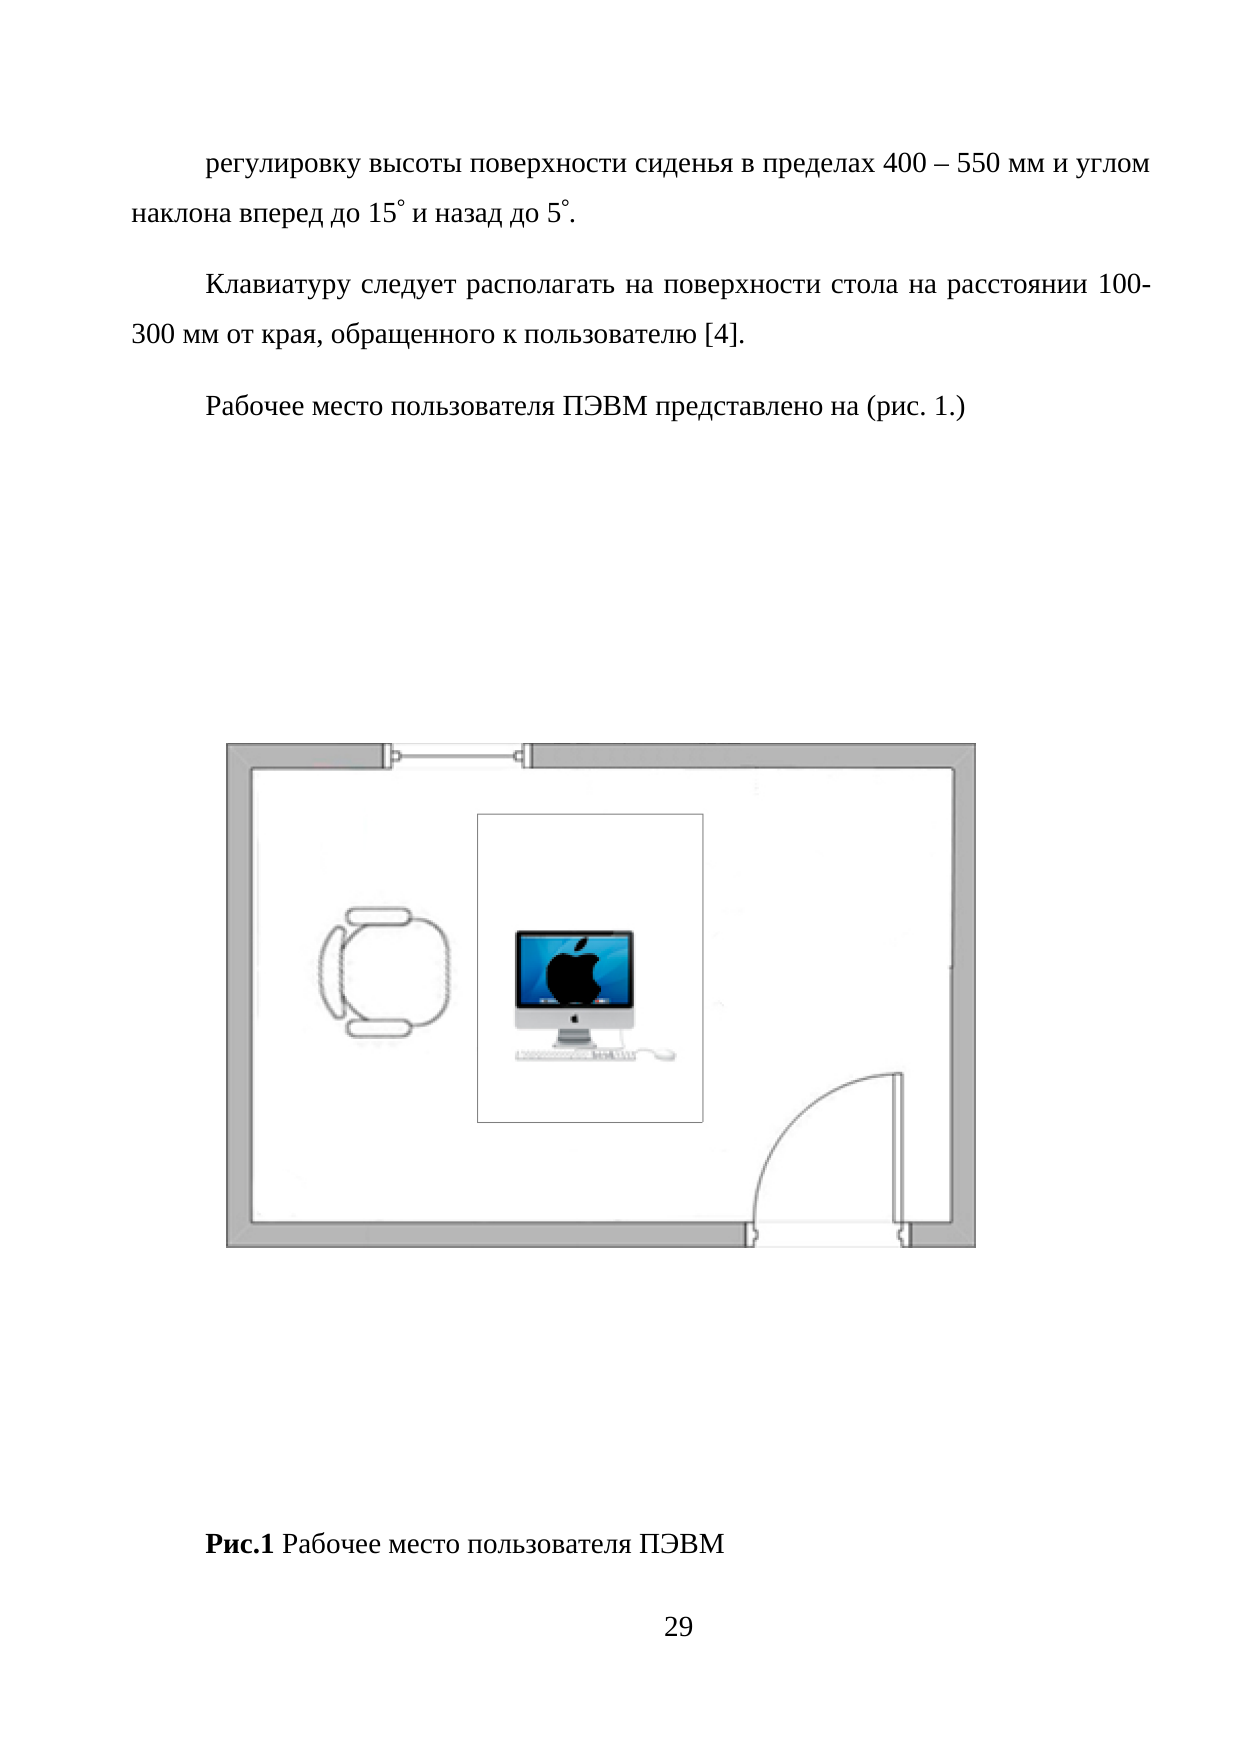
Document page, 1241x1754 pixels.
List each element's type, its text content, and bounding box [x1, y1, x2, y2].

text регулировку высоты поверхности сиденья в пределах 400 – и углом наклона вперед до 15 и назад до 5. [131, 145, 1152, 229]
text Рабочее место пользователя ПЭВМ представлено на (рис. 1.) [131, 388, 1152, 421]
text Клавиатуру следует располагать на поверхности стола на расстоянии 100- от края, обращенного к пользователю [4]. [131, 266, 1152, 350]
text Рис.1 Рабочее место пользователя ПЭВМ [131, 1526, 1152, 1560]
picture [225, 743, 976, 1248]
